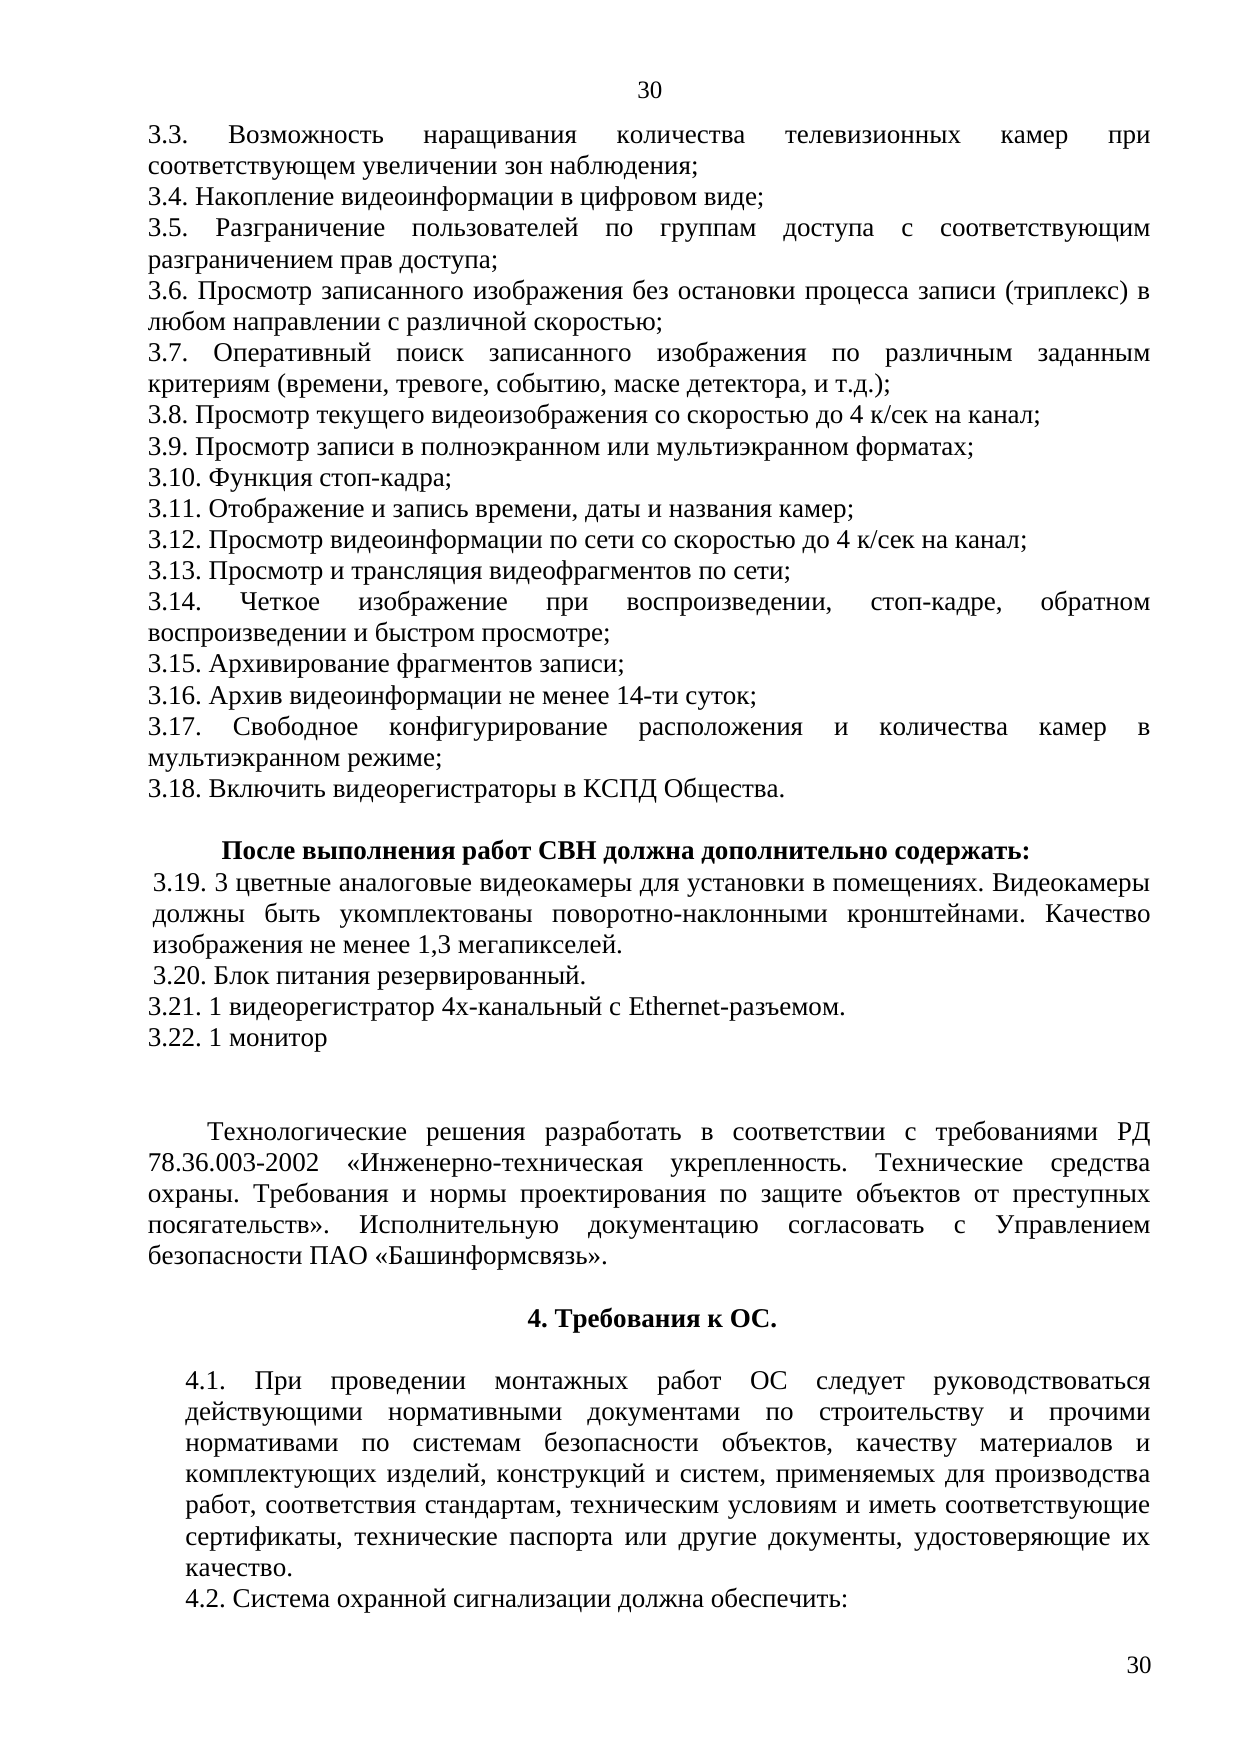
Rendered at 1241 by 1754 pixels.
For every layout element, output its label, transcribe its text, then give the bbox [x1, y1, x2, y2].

text 3.14. Четкое изображение при воспроизведении, стоп-кадре, обратном воспроизведении и быстром просмотре; [148, 585, 1152, 648]
text 4.1. При проведении монтажных работ ОС следует руководствоваться действующими нормативными документами по строительству и прочими нормативами по системам безопасности объектов, качеству материалов и комплектующих изделий, конструкций и систем, применяемых для производства работ, соответствия стандартам, техническим условиям и иметь соответствующие сертификаты, технические паспорта или другие документы, удостоверяющие их качество. [185, 1364, 1152, 1582]
text 4. Требования к ОС. [153, 1302, 1152, 1333]
text Технологические решения разработать в соответствии с требованиями РД 78.36.003-2002 «Инженерно-техническая укрепленность. Технические средства охраны. Требования и нормы проектирования по защите объектов от преступных посягательств». Исполнительную документацию согласовать с Управлением безопасности ПАО «Башинформсвязь». [148, 1115, 1152, 1271]
text 3.6. Просмотр записанного изображения без остановки процесса записи (триплекс) в любом направлении с различной скоростью; [148, 274, 1152, 336]
text 3.8. Просмотр текущего видеоизображения со скоростью до 4 к/сек на канал; [148, 398, 1152, 429]
text 3.5. Разграничение пользователей по группам доступа с соответствующим разграничением прав доступа; [148, 212, 1152, 274]
text После выполнения работ СВН должна дополнительно содержать: [153, 834, 1152, 866]
text 3.21. 1 видеорегистратор 4х-канальный с Ethernet-разъемом. [148, 990, 1152, 1021]
text 3.18. Включить видеорегистраторы в КСПД Общества. [148, 772, 1152, 803]
text 3.20. Блок питания резервированный. [153, 959, 1152, 990]
text 3.19. 3 цветные аналоговые видеокамеры для установки в помещениях. Видеокамеры должны быть укомплектованы поворотно-наклонными кронштейнами. Качество изображения не менее 1,3 мегапикселей. [153, 866, 1152, 959]
text 3.22. 1 монитор [148, 1021, 1152, 1052]
text 3.11. Отображение и запись времени, даты и названия камер; [148, 492, 1152, 523]
text 3.12. Просмотр видеоинформации по сети со скоростью до 4 к/сек на канал; [148, 523, 1152, 554]
text 3.7. Оперативный поиск записанного изображения по различным заданным критериям (времени, тревоге, событию, маске детектора, и т.д.); [148, 336, 1152, 398]
text 3.17. Свободное конфигурирование расположения и количества камер в мультиэкранном режиме; [148, 710, 1152, 772]
text 3.10. Функция стоп-кадра; [148, 461, 1152, 492]
text 3.9. Просмотр записи в полноэкранном или мультиэкранном форматах; [148, 429, 1152, 461]
text 3.15. Архивирование фрагментов записи; [148, 648, 1152, 679]
text 3.13. Просмотр и трансляция видеофрагментов по сети; [148, 554, 1152, 585]
text 3.16. Архив видеоинформации не менее 14-ти суток; [148, 679, 1152, 710]
text 3.3. Возможность наращивания количества телевизионных камер при соответствующем увеличении зон наблюдения; [148, 118, 1152, 180]
text 3.4. Накопление видеоинформации в цифровом виде; [148, 180, 1152, 212]
text 4.2. Система охранной сигнализации должна обеспечить: [185, 1582, 1152, 1613]
